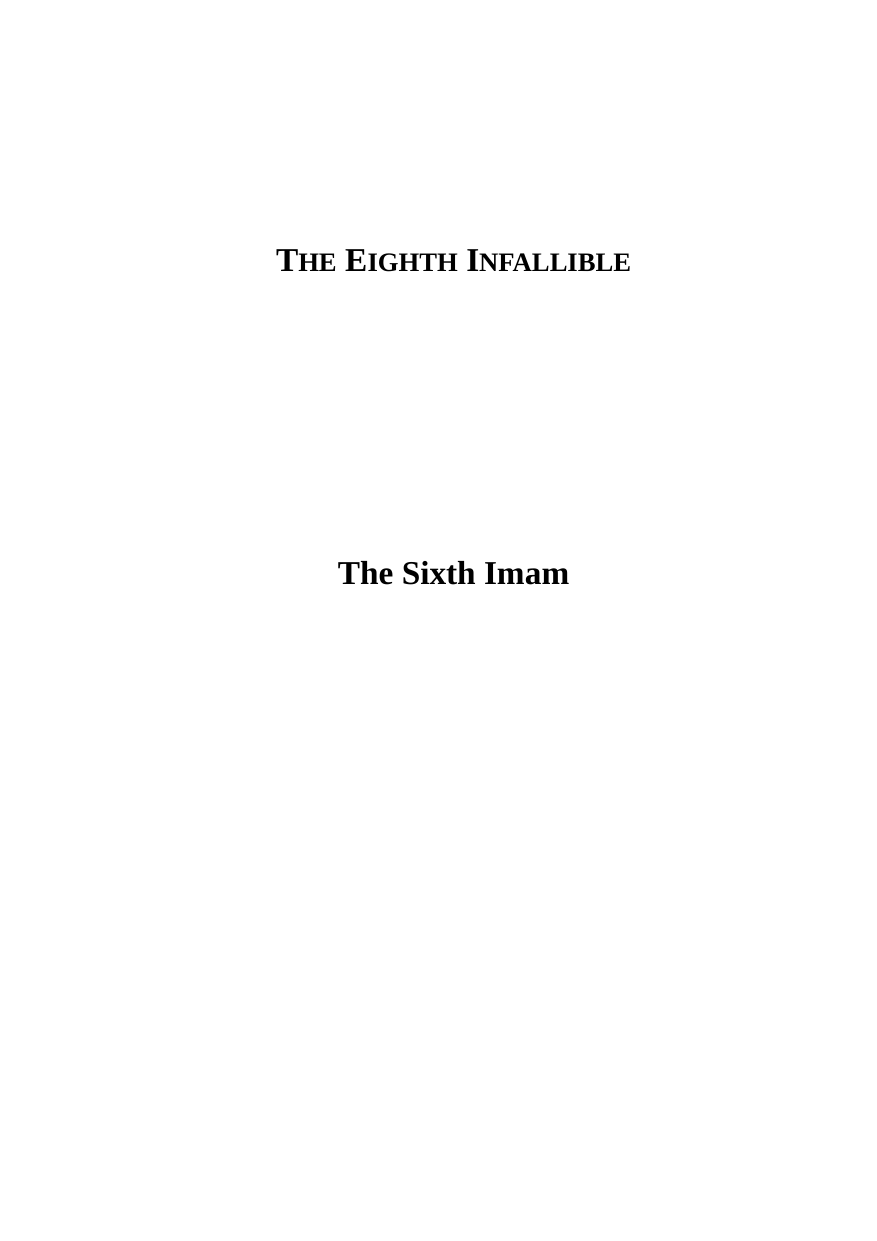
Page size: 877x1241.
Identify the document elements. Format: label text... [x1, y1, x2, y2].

text The Eighth Infallible [105, 240, 802, 278]
text The Sixth Imam [105, 553, 802, 592]
